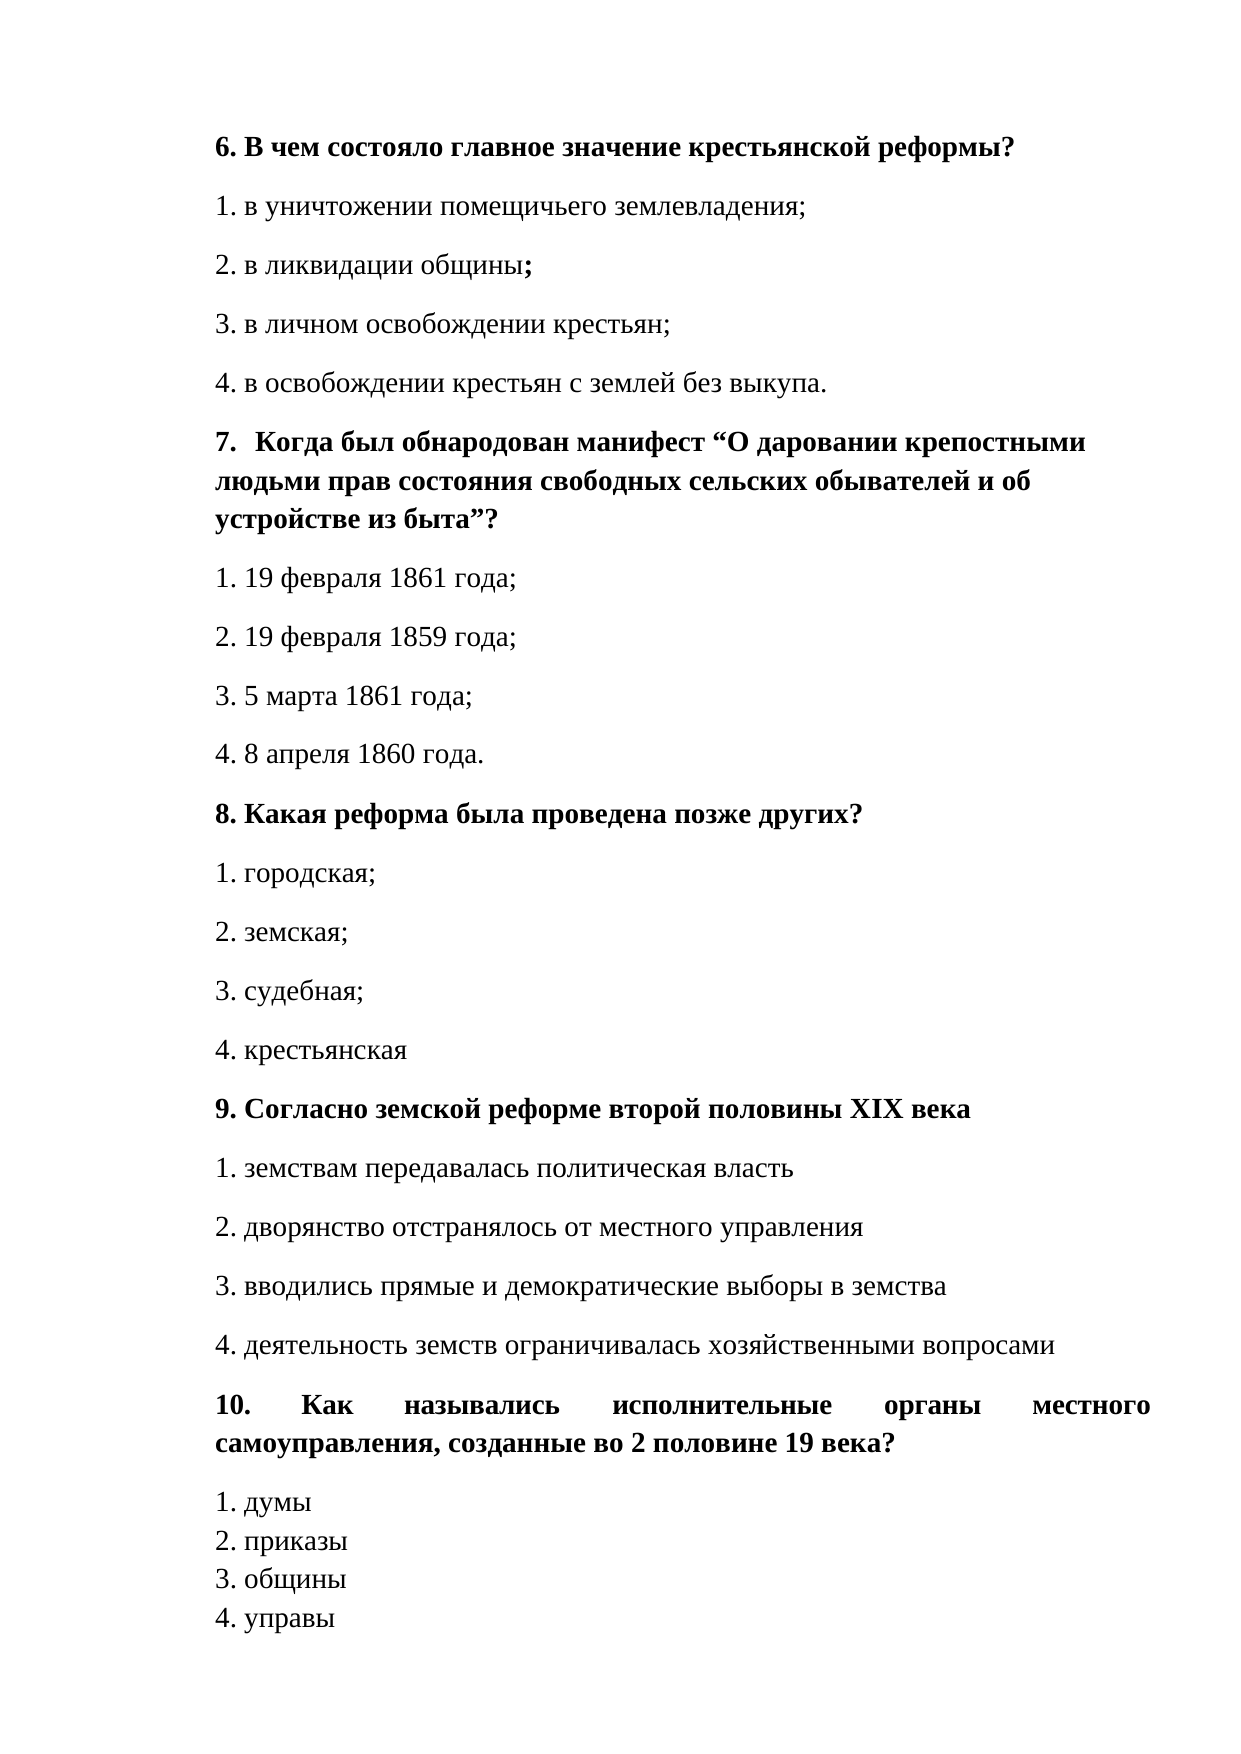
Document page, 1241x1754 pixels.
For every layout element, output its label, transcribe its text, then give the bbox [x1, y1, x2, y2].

list крестьянская [215, 1012, 1152, 1071]
list дворянство отстранялось от местного управления [215, 1189, 1152, 1248]
list деятельность земств ограничивалась хозяйственными вопросами [215, 1307, 1152, 1366]
list в ликвидации общины; [215, 227, 1152, 286]
list 19 февраля 1861 года; [215, 540, 1152, 599]
list земская; [215, 894, 1152, 953]
list земствам передавалась политическая власть [215, 1131, 1152, 1189]
list 8 апреля 1860 года. [215, 717, 1152, 776]
text 7. Когда был обнародован манифест “О даровании крепостными людьми прав состояния свободных сельских обывателей и об устройстве из быта”? [215, 421, 1151, 536]
list городская; [215, 835, 1152, 894]
list 19 февраля 1859 года; [215, 599, 1152, 658]
text 8. Какая реформа была проведена позже других? [215, 776, 1152, 835]
list в освобождении крестьян с землей без выкупа. [215, 345, 1152, 404]
list общины [215, 1558, 1152, 1596]
list судебная; [215, 953, 1152, 1012]
list вводились прямые и демократические выборы в земства [215, 1248, 1152, 1307]
text 6. В чем состояло главное значение крестьянской реформы? [215, 109, 1152, 168]
list 5 марта 1861 года; [215, 658, 1152, 717]
list приказы [215, 1519, 1152, 1558]
list в уничтожении помещичьего землевладения; [215, 168, 1152, 227]
list в личном освобождении крестьян; [215, 286, 1152, 345]
list думы [215, 1481, 1152, 1519]
text 10. Как назывались исполнительные органы местного самоуправления, созданные во 2 половине 19 века? [215, 1383, 1152, 1461]
list управы [215, 1596, 1152, 1635]
text 9. Согласно земской реформе второй половины ХIХ века [215, 1072, 1152, 1131]
